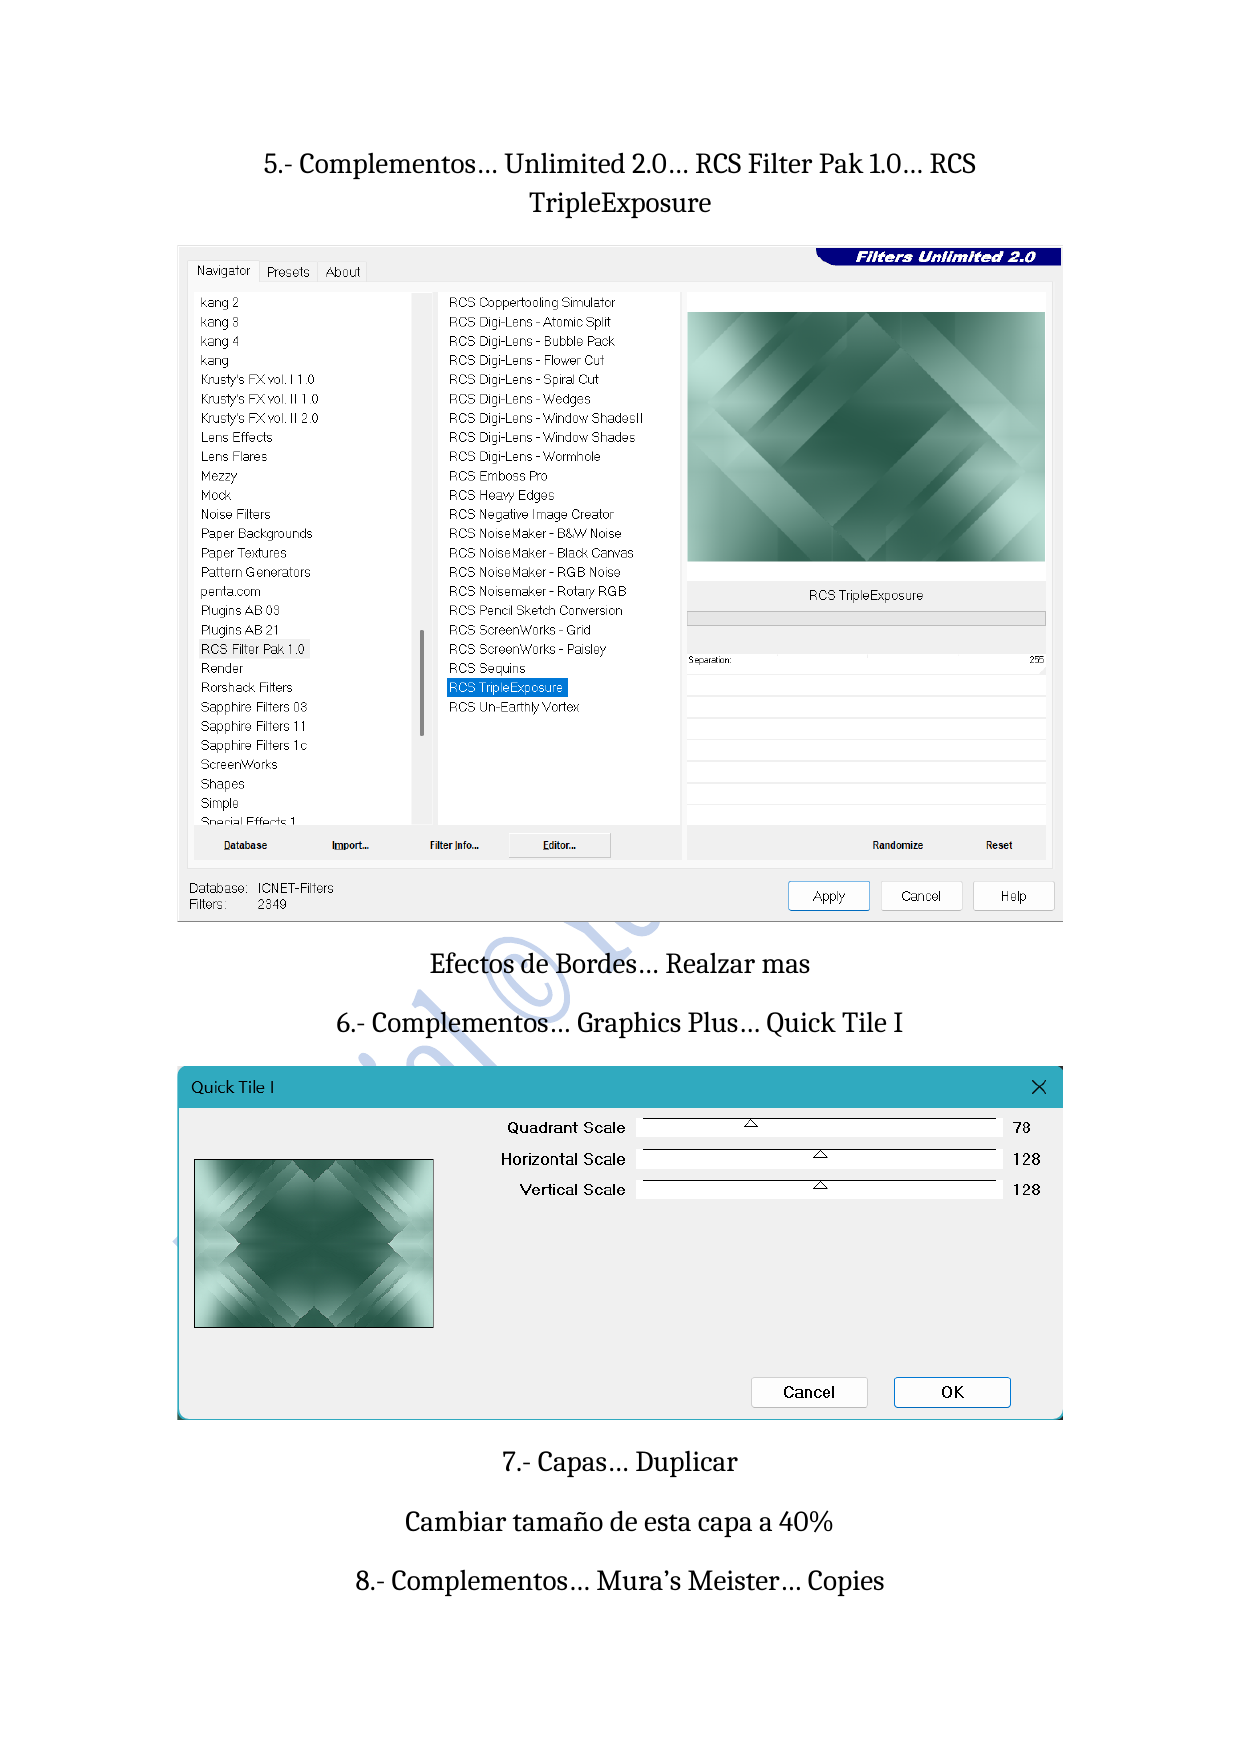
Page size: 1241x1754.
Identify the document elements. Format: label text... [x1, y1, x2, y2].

picture [177, 245, 1063, 922]
text 7.- Capas… Duplicar [177, 1445, 1063, 1479]
text 6.- Complementos… Graphics Plus… Quick Tile I [177, 1007, 1063, 1040]
text 8.- Complementos… Mura’s Meister… Copies [177, 1564, 1063, 1598]
picture [177, 1066, 1063, 1420]
text 5.- Complementos… Unlimited 2.0… RCS Filter Pak 1.0… RCS TripleExposure [177, 148, 1063, 220]
text Cambiar tamaño de esta capa a 40% [177, 1505, 1063, 1538]
text Efectos de Bordes… Realzar mas [177, 947, 1063, 981]
